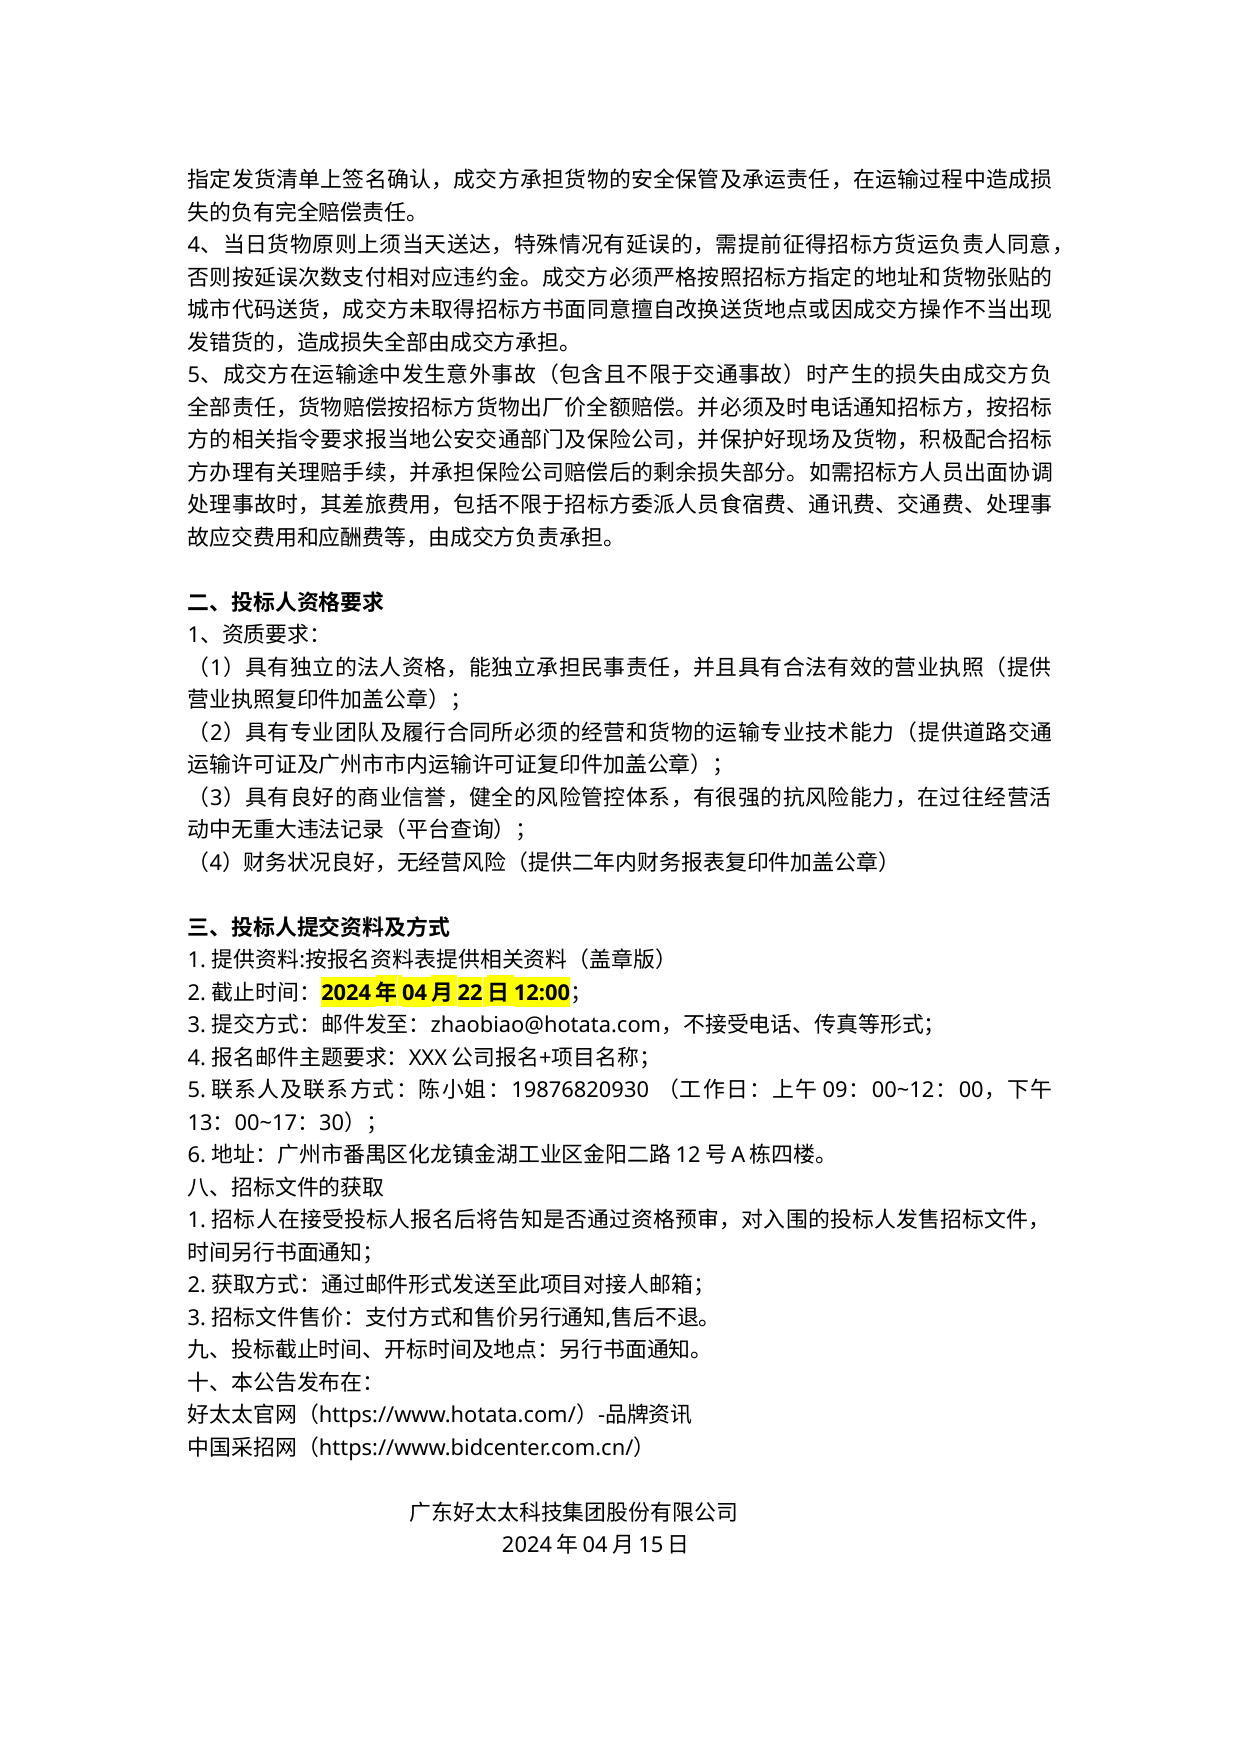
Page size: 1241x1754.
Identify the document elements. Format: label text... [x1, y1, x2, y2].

text 6. 地址：广州市番禺区化龙镇金湖工业区金阳二路12号A栋四楼。 [187, 1137, 1053, 1169]
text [187, 162, 1053, 227]
text 2. 截止时间：2024年04月22日 12:00； [187, 974, 1053, 1007]
text （1）具有独立的法人资格，能独立承担民事责任，并且具有合法有效的营业执照（提供营业执照复印件加盖公章）； [187, 649, 1053, 714]
text 1、资质要求： [187, 617, 1053, 649]
text 二、投标人资格要求 [187, 584, 1053, 617]
text 2. 获取方式：通过邮件形式发送至此项目对接人邮箱； [187, 1267, 1053, 1299]
text 5、成交方在运输途中发生意外事故（包含且不限于交通事故）时产生的损失由成交方负全部责任，货物赔偿按招标方货物出厂价全额赔偿。并必须及时电话通知招标方，按招标方的相关指令要求报当地公安交通部门及保险公司，并保护好现场及货物，积极配合招标方办理有关理赔手续，并承担保险公司赔偿后的剩余损失部分。如需招标方人员出面协调处理事故时，其差旅费用，包括不限于招标方委派人员食宿费、通讯费、交通费、处理事故应交费用和应酬费等，由成交方负责承担。 [187, 357, 1053, 552]
text 三、投标人提交资料及方式 [187, 909, 1053, 942]
text （3）具有良好的商业信誉，健全的风险管控体系，有很强的抗风险能力，在过往经营活动中无重大违法记录（平台查询）； [187, 779, 1053, 844]
text 4. 报名邮件主题要求：XXX公司报名+项目名称； [187, 1039, 1053, 1072]
text 中国采招网（https://www.bidcenter.com.cn/） [187, 1429, 1053, 1462]
text 2024年04月15日 [187, 1527, 1053, 1559]
text 1. 招标人在接受投标人报名后将告知是否通过资格预审，对入围的投标人发售招标文件，时间另行书面通知； [187, 1202, 1053, 1267]
text 1. 提供资料:按报名资料表提供相关资料（盖章版） [187, 942, 1053, 974]
text （4）财务状况良好，无经营风险（提供二年内财务报表复印件加盖公章） [187, 844, 1053, 877]
text 4、当日货物原则上须当天送达，特殊情况有延误的，需提前征得招标方货运负责人同意，否则按延误次数支付相对应违约金。成交方必须严格按照招标方指定的地址和货物张贴的城市代码送货，成交方未取得招标方书面同意擅自改换送货地点或因成交方操作不当出现发错货的，造成损失全部由成交方承担。 [187, 227, 1053, 357]
text 十、本公告发布在： [187, 1364, 1053, 1397]
text 八、招标文件的获取 [187, 1169, 1053, 1202]
text 九、投标截止时间、开标时间及地点：另行书面通知。 [187, 1332, 1053, 1364]
text 广东好太太科技集团股份有限公司 [187, 1494, 1053, 1527]
text （2）具有专业团队及履行合同所必须的经营和货物的运输专业技术能力（提供道路交通运输许可证及广州市市内运输许可证复印件加盖公章）； [187, 714, 1053, 779]
text 好太太官网（https://www.hotata.com/）-品牌资讯 [187, 1397, 1053, 1429]
text 5. 联系人及联系方式：陈小姐：19876820930 （工作日：上午09：00~12：00，下午13：00~17：30）； [187, 1072, 1053, 1137]
text 3. 提交方式：邮件发至：zhaobiao@hotata.com，不接受电话、传真等形式； [187, 1007, 1053, 1039]
text 3. 招标文件售价：支付方式和售价另行通知,售后不退。 [187, 1299, 1053, 1332]
